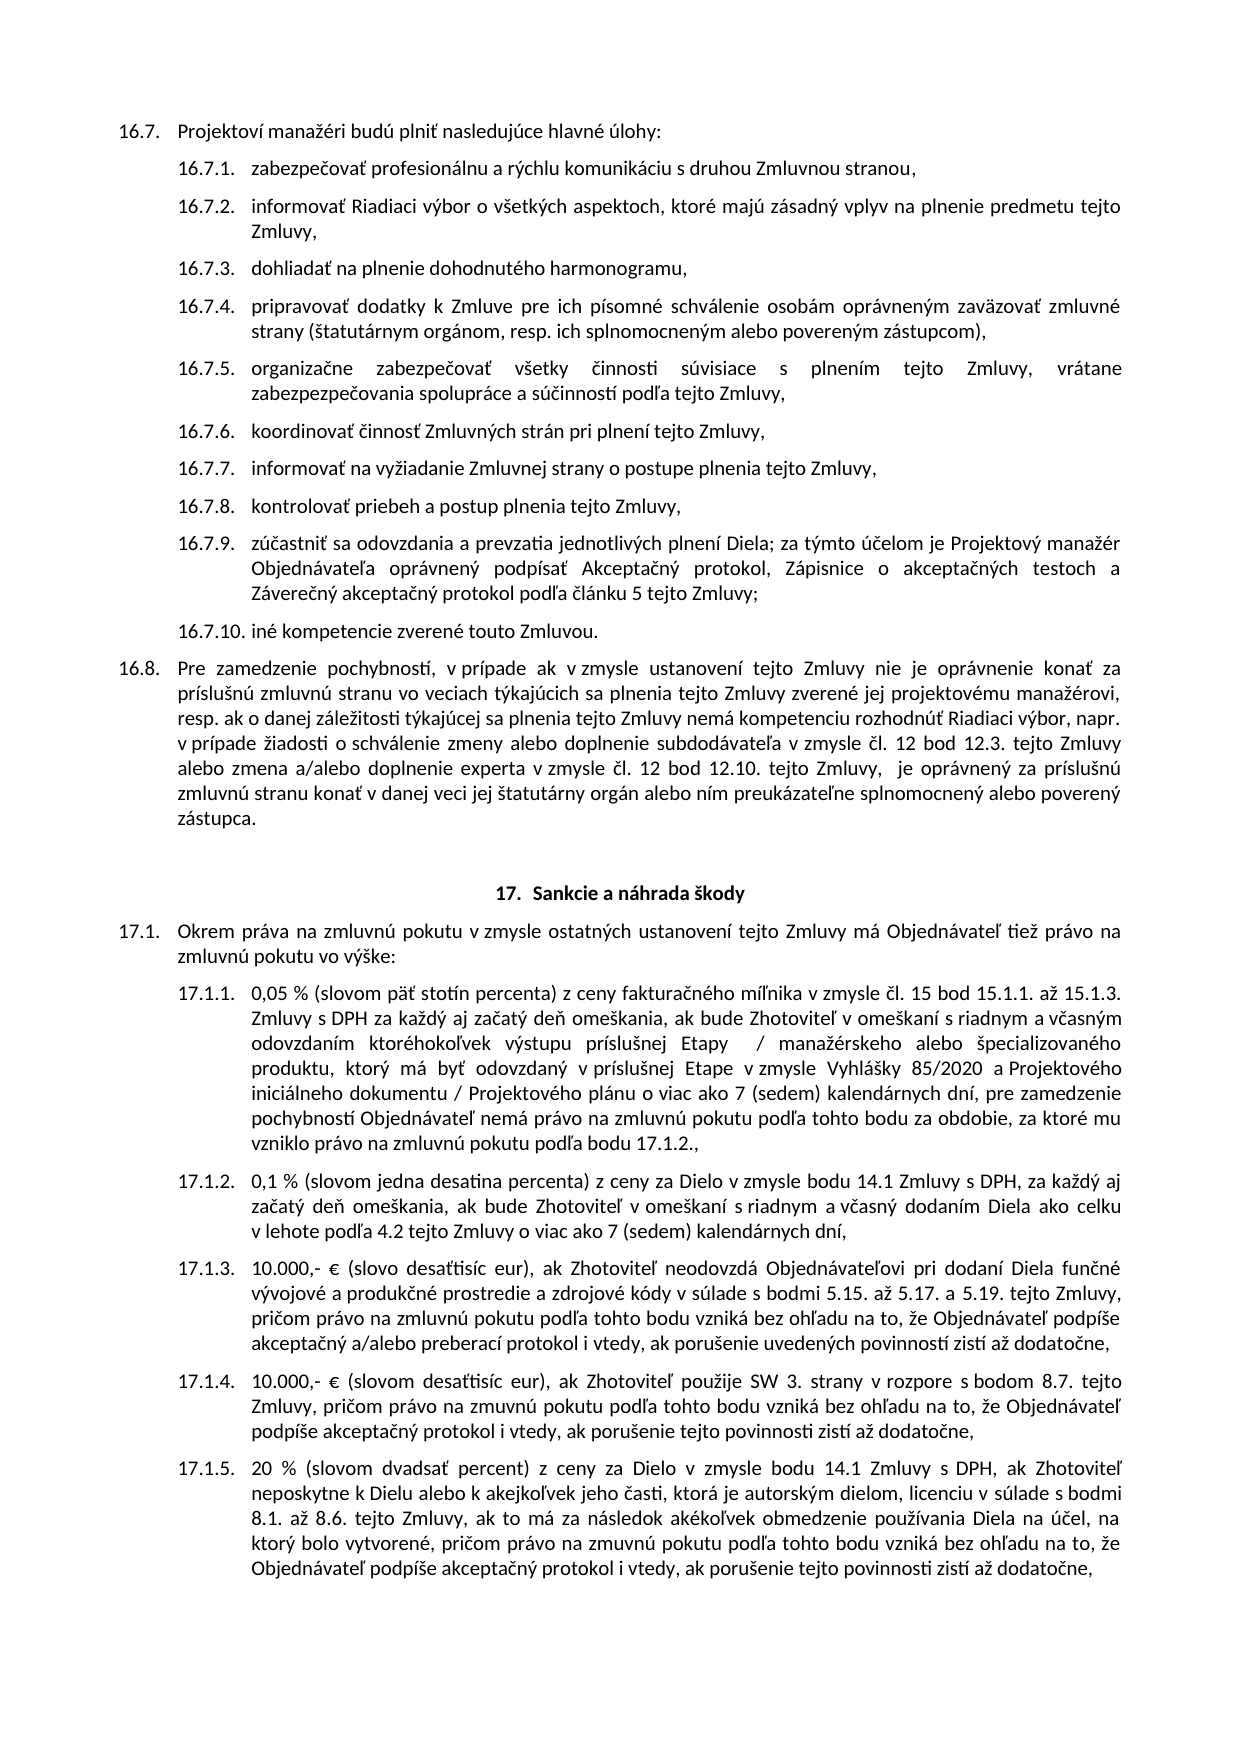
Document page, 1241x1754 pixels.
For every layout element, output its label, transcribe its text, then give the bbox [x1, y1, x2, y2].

subtitle informovať Riadiaci výbor o všetkých aspektoch, ktoré majú zásadný vplyv na plnenie predmetu tejto Zmluvy, [177, 193, 1122, 243]
subtitle 10.000,- € (slovom desaťtisíc eur), ak Zhotoviteľ použije SW 3. strany v rozpore s bodom 8.7. tejto Zmluvy, pričom právo na zmuvnú pokutu podľa tohto bodu vzniká bez ohľadu na to, že Objednávateľ podpíše akceptačný protokol i vtedy, ak porušenie tejto povinnosti zistí až dodatočne, [177, 1368, 1122, 1443]
subtitle zabezpečovať profesionálnu a rýchlu komunikáciu s druhou Zmluvnou stranou, [177, 156, 1122, 181]
subtitle pripravovať dodatky k Zmluve pre ich písomné schválenie osobám oprávneným zaväzovať zmluvné strany (štatutárnym orgánom, resp. ich splnomocneným alebo povereným zástupcom), [177, 293, 1122, 343]
subtitle 10.000,- € (slovo desaťtisíc eur), ak Zhotoviteľ neodovzdá Objednávateľovi pri dodaní Diela funčné vývojové a produkčné prostredie a zdrojové kódy v súlade s bodmi 5.15. až 5.17. a 5.19. tejto Zmluvy, pričom právo na zmluvnú pokutu podľa tohto bodu vzniká bez ohľadu na to, že Objednávateľ podpíše akceptačný a/alebo preberací protokol i vtedy, ak porušenie uvedených povinností zistí až dodatočne, [177, 1256, 1122, 1356]
subtitle 20 % (slovom dvadsať percent) z ceny za Dielo v zmysle bodu 14.1 Zmluvy s DPH, ak Zhotoviteľ neposkytne k Dielu alebo k akejkoľvek jeho časti, ktorá je autorským dielom, licenciu v súlade s bodmi 8.1. až 8.6. tejto Zmluvy, ak to má za následok akékoľvek obmedzenie používania Diela na účel, na ktorý bolo vytvorené, pričom právo na zmuvnú pokutu podľa tohto bodu vzniká bez ohľadu na to, že Objednávateľ podpíše akceptačný protokol i vtedy, ak porušenie tejto povinnosti zistí až dodatočne, [177, 1456, 1122, 1581]
subtitle dohliadať na plnenie dohodnutého harmonogramu, [177, 256, 1122, 281]
subtitle koordinovať činnosť Zmluvných strán pri plnení tejto Zmluvy, [177, 418, 1122, 443]
subtitle informovať na vyžiadanie Zmluvnej strany o postupe plnenia tejto Zmluvy, [177, 456, 1122, 481]
subtitle kontrolovať priebeh a postup plnenia tejto Zmluvy, [177, 493, 1122, 518]
subtitle Okrem práva na zmluvnú pokutu v zmysle ostatných ustanovení tejto Zmluvy má Objednávateľ tiež právo na zmluvnú pokutu vo výške: [118, 918, 1122, 968]
subtitle 0,05 % (slovom päť stotín percenta) z ceny fakturačného míľnika v zmysle čl. 15 bod 15.1.1. až 15.1.3. Zmluvy s DPH za každý aj začatý deň omeškania, ak bude Zhotoviteľ v omeškaní s riadnym a včasným odovzdaním ktoréhokoľvek výstupu príslušnej Etapy / manažérskeho alebo špecializovaného produktu, ktorý má byť odovzdaný v príslušnej Etape v zmysle Vyhlášky 85/2020 a Projektového iniciálneho dokumentu / Projektového plánu o viac ako 7 (sedem) kalendárnych dní, pre zamedzenie pochybností Objednávateľ nemá právo na zmluvnú pokutu podľa tohto bodu za obdobie, za ktoré mu vzniklo právo na zmluvnú pokutu podľa bodu 17.1.2., [177, 981, 1122, 1156]
subtitle Projektoví manažéri budú plniť nasledujúce hlavné úlohy: [118, 118, 1122, 143]
subtitle 0,1 % (slovom jedna desatina percenta) z ceny za Dielo v zmysle bodu 14.1 Zmluvy s DPH, za každý aj začatý deň omeškania, ak bude Zhotoviteľ v omeškaní s riadnym a včasný dodaním Diela ako celku v lehote podľa 4.2 tejto Zmluvy o viac ako 7 (sedem) kalendárnych dní, [177, 1168, 1122, 1243]
subtitle organizačne zabezpečovať všetky činnosti súvisiace s plnením tejto Zmluvy, vrátane zabezpezpečovania spolupráce a súčinností podľa tejto Zmluvy, [177, 356, 1122, 406]
subtitle Sankcie a náhrada škody [118, 881, 1122, 906]
subtitle zúčastniť sa odovzdania a prevzatia jednotlivých plnení Diela; za týmto účelom je Projektový manažér Objednávateľa oprávnený podpísať Akceptačný protokol, Zápisnice o akceptačných testoch a Záverečný akceptačný protokol podľa článku 5 tejto Zmluvy; [177, 531, 1122, 606]
subtitle iné kompetencie zverené touto Zmluvou. [177, 618, 1122, 643]
subtitle Pre zamedzenie pochybností, v prípade ak v zmysle ustanovení tejto Zmluvy nie je oprávnenie konať za príslušnú zmluvnú stranu vo veciach týkajúcich sa plnenia tejto Zmluvy zverené jej projektovému manažérovi, resp. ak o danej záležitosti týkajúcej sa plnenia tejto Zmluvy nemá kompetenciu rozhodnúť Riadiaci výbor, napr. v prípade žiadosti o schválenie zmeny alebo doplnenie subdodávateľa v zmysle čl. 12 bod 12.3. tejto Zmluvy alebo zmena a/alebo doplnenie experta v zmysle čl. 12 bod 12.10. tejto Zmluvy, je oprávnený za príslušnú zmluvnú stranu konať v danej veci jej štatutárny orgán alebo ním preukázateľne splnomocnený alebo poverený zástupca. [118, 656, 1122, 831]
